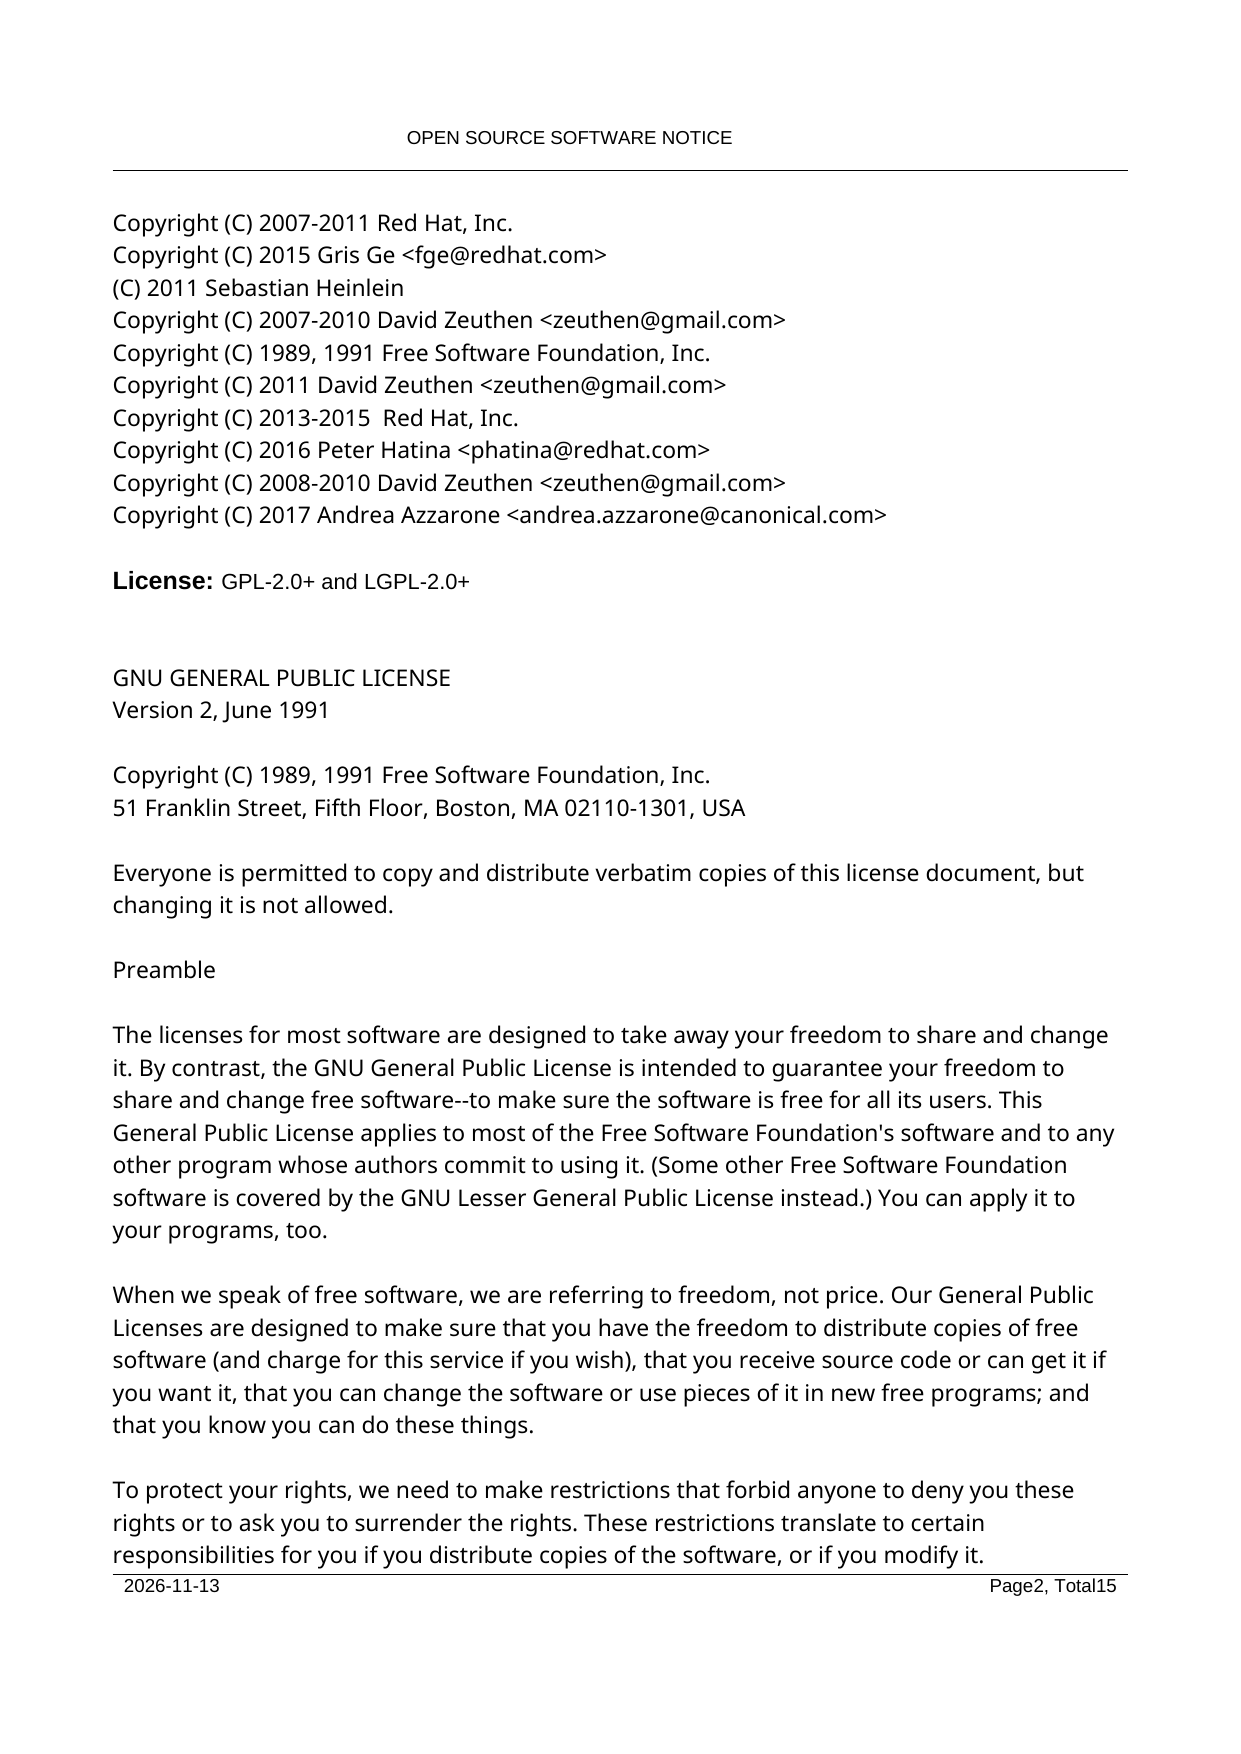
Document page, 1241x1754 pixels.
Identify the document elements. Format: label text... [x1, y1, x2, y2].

text When we speak of free software, we are referring to freedom, not price. Our General Public Licenses are designed to make sure that you have the freedom to distribute copies of free software (and charge for this service if you wish), that you receive source code or can get it if you want it, that you can change the software or use pieces of it in new free programs; and that you know you can do these things. [112, 1279, 1128, 1441]
text Version 2, June 1991 [112, 694, 1128, 726]
text Everyone is permitted to copy and distribute verbatim copies of this license document, but changing it is not allowed. [112, 856, 1128, 921]
text Preamble [112, 954, 1128, 986]
text GNU GENERAL PUBLIC LICENSE [112, 596, 1128, 694]
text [112, 206, 1128, 564]
text To protect your rights, we need to make restrictions that forbid anyone to deny you these rights or to ask you to surrender the rights. These restrictions translate to certain responsibilities for you if you distribute copies of the software, or if you modify it. [112, 1474, 1128, 1571]
text 51 Franklin Street, Fifth Floor, Boston, MA 02110-1301, USA [112, 791, 1128, 824]
text The licenses for most software are designed to take away your freedom to share and change it. By contrast, the GNU General Public License is intended to guarantee your freedom to share and change free software--to make sure the software is free for all its users. This General Public License applies to most of the Free Software Foundation's software and to any other program whose authors commit to using it. (Some other Free Software Foundation software is covered by the GNU Lesser General Public License instead.) You can apply it to your programs, too. [112, 1019, 1128, 1246]
text License: GPL-2.0+ and LGPL-2.0+ [112, 564, 1128, 596]
text Copyright (C) 1989, 1991 Free Software Foundation, Inc. [112, 759, 1128, 791]
